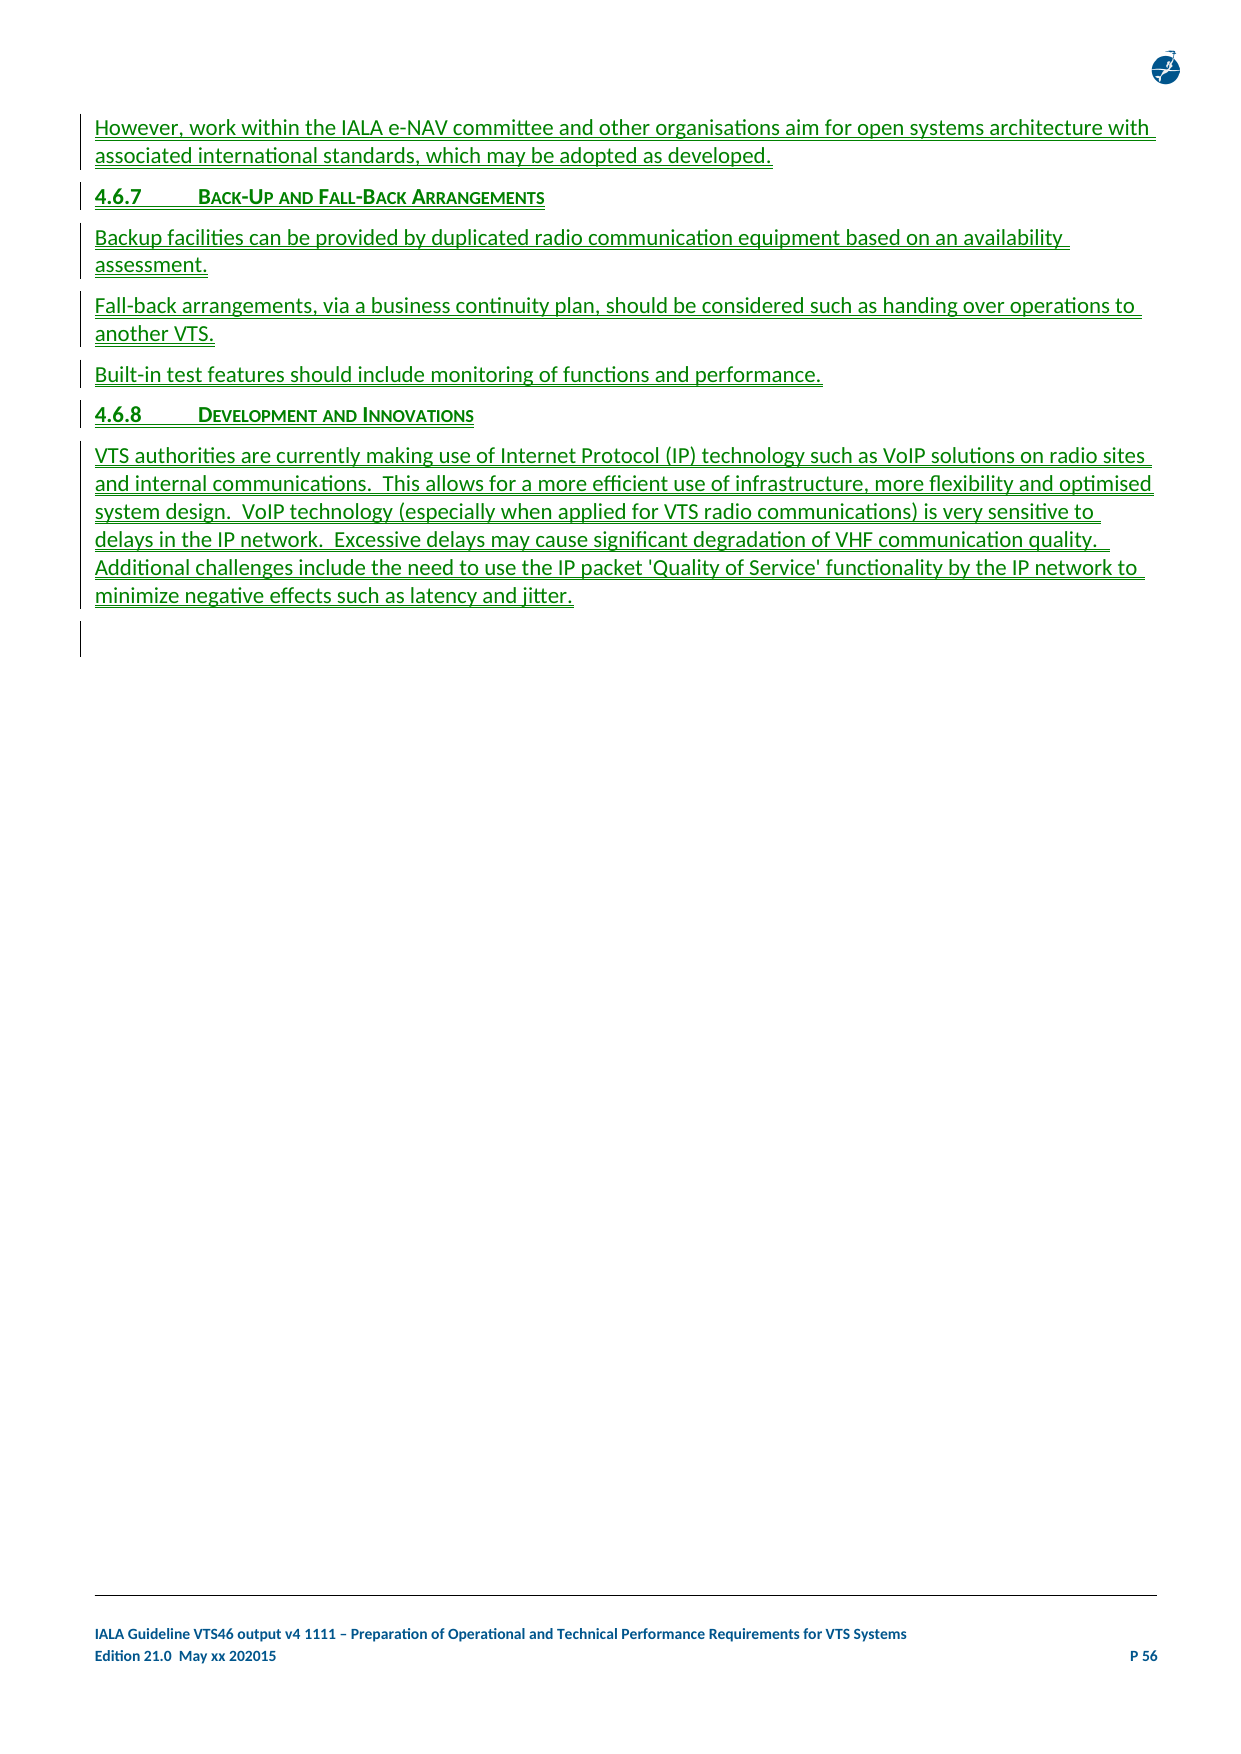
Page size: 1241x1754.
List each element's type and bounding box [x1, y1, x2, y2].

picture [1120, 0, 1239, 119]
